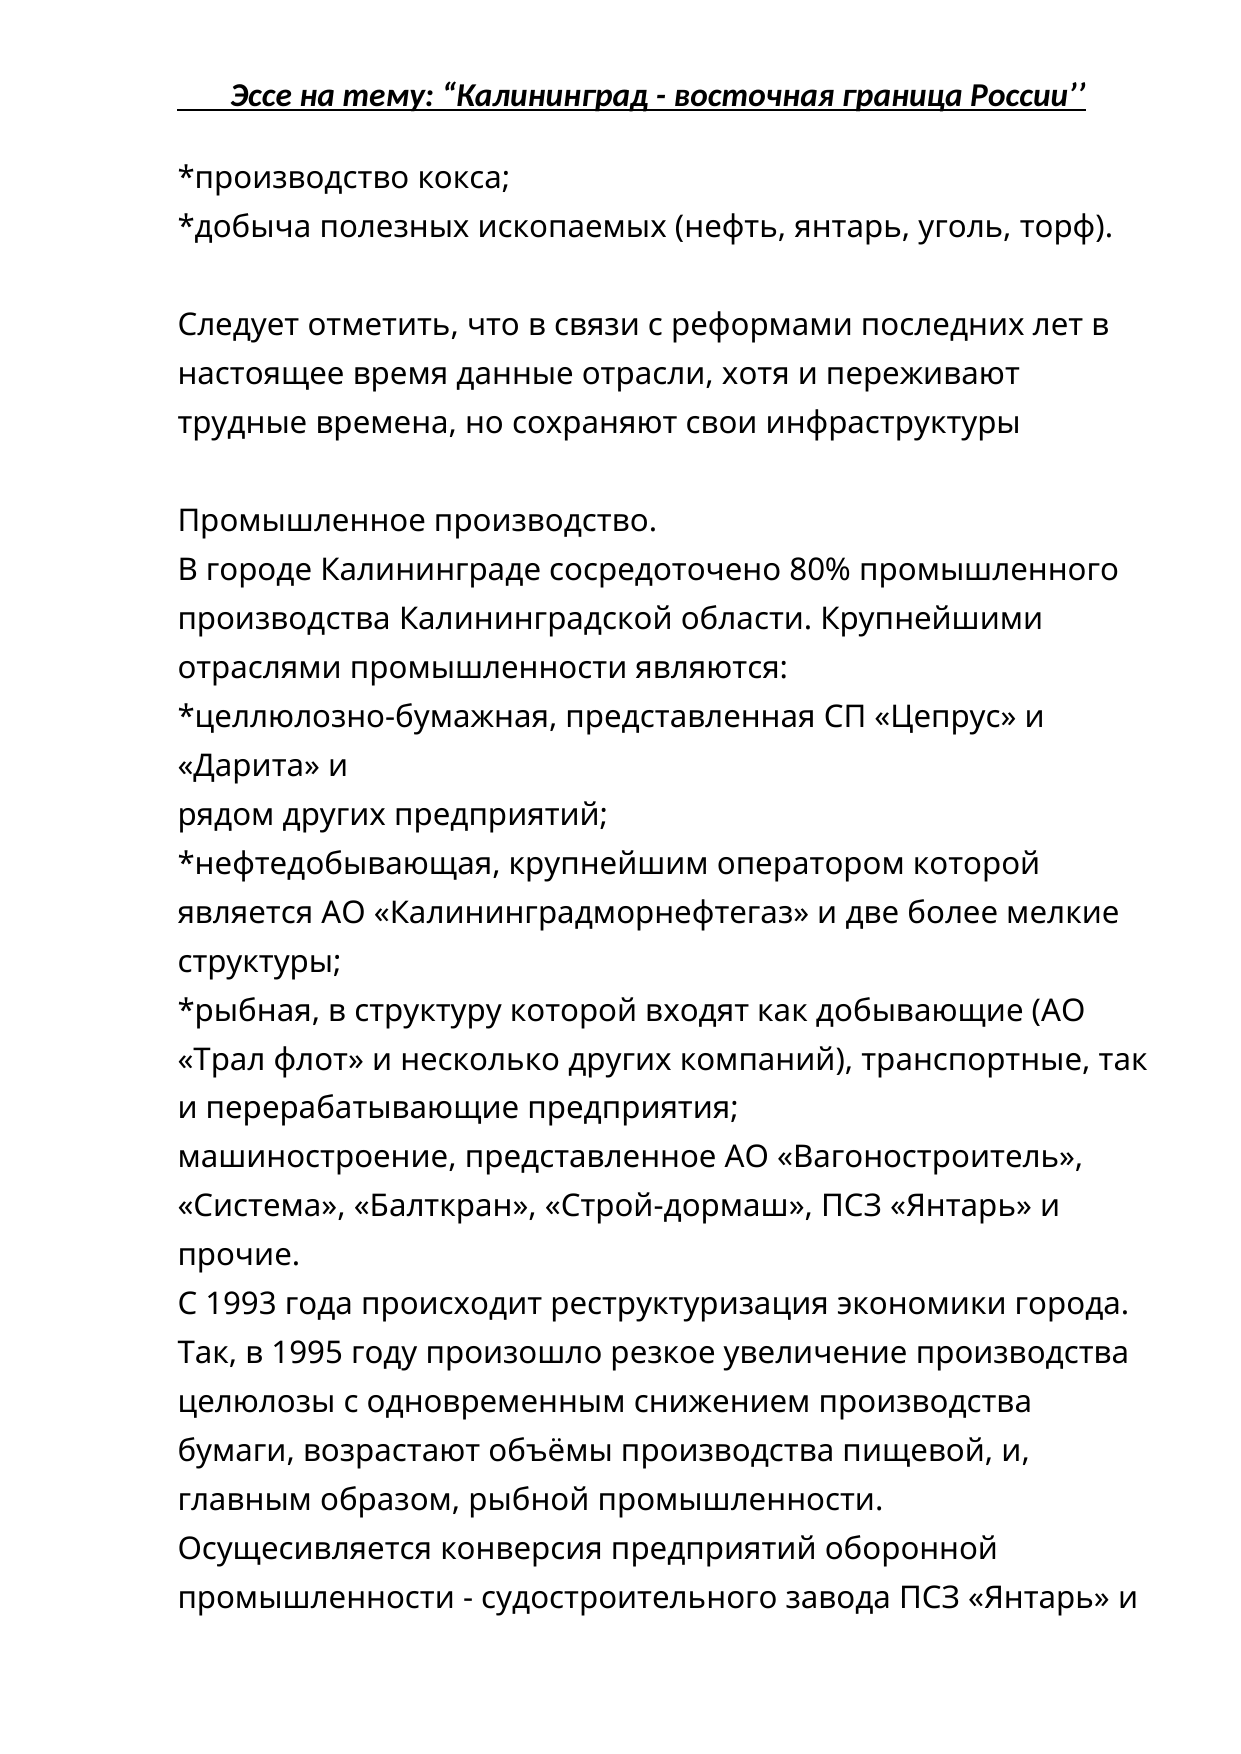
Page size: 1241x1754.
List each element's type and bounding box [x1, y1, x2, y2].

text [177, 155, 1152, 1618]
